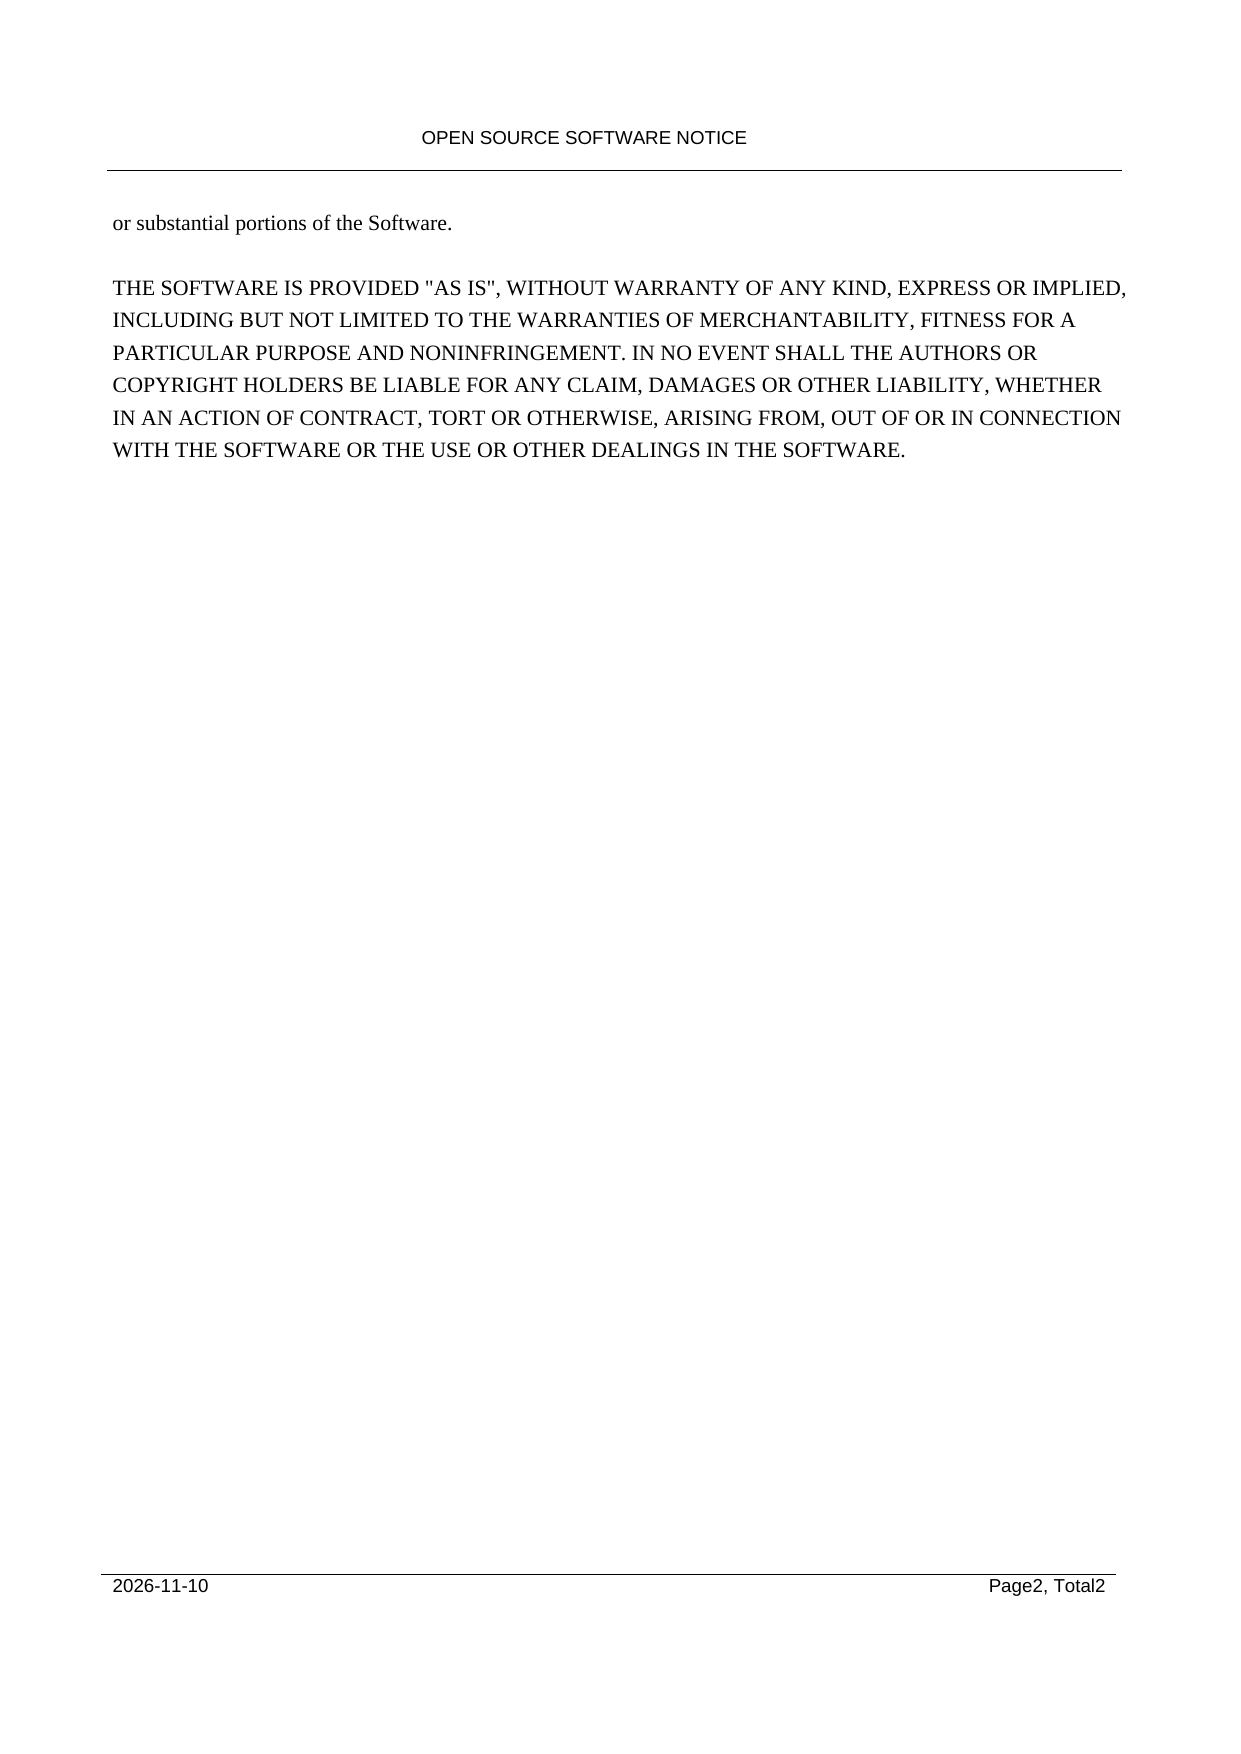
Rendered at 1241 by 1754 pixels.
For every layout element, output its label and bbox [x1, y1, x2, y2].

text [112, 206, 1128, 499]
